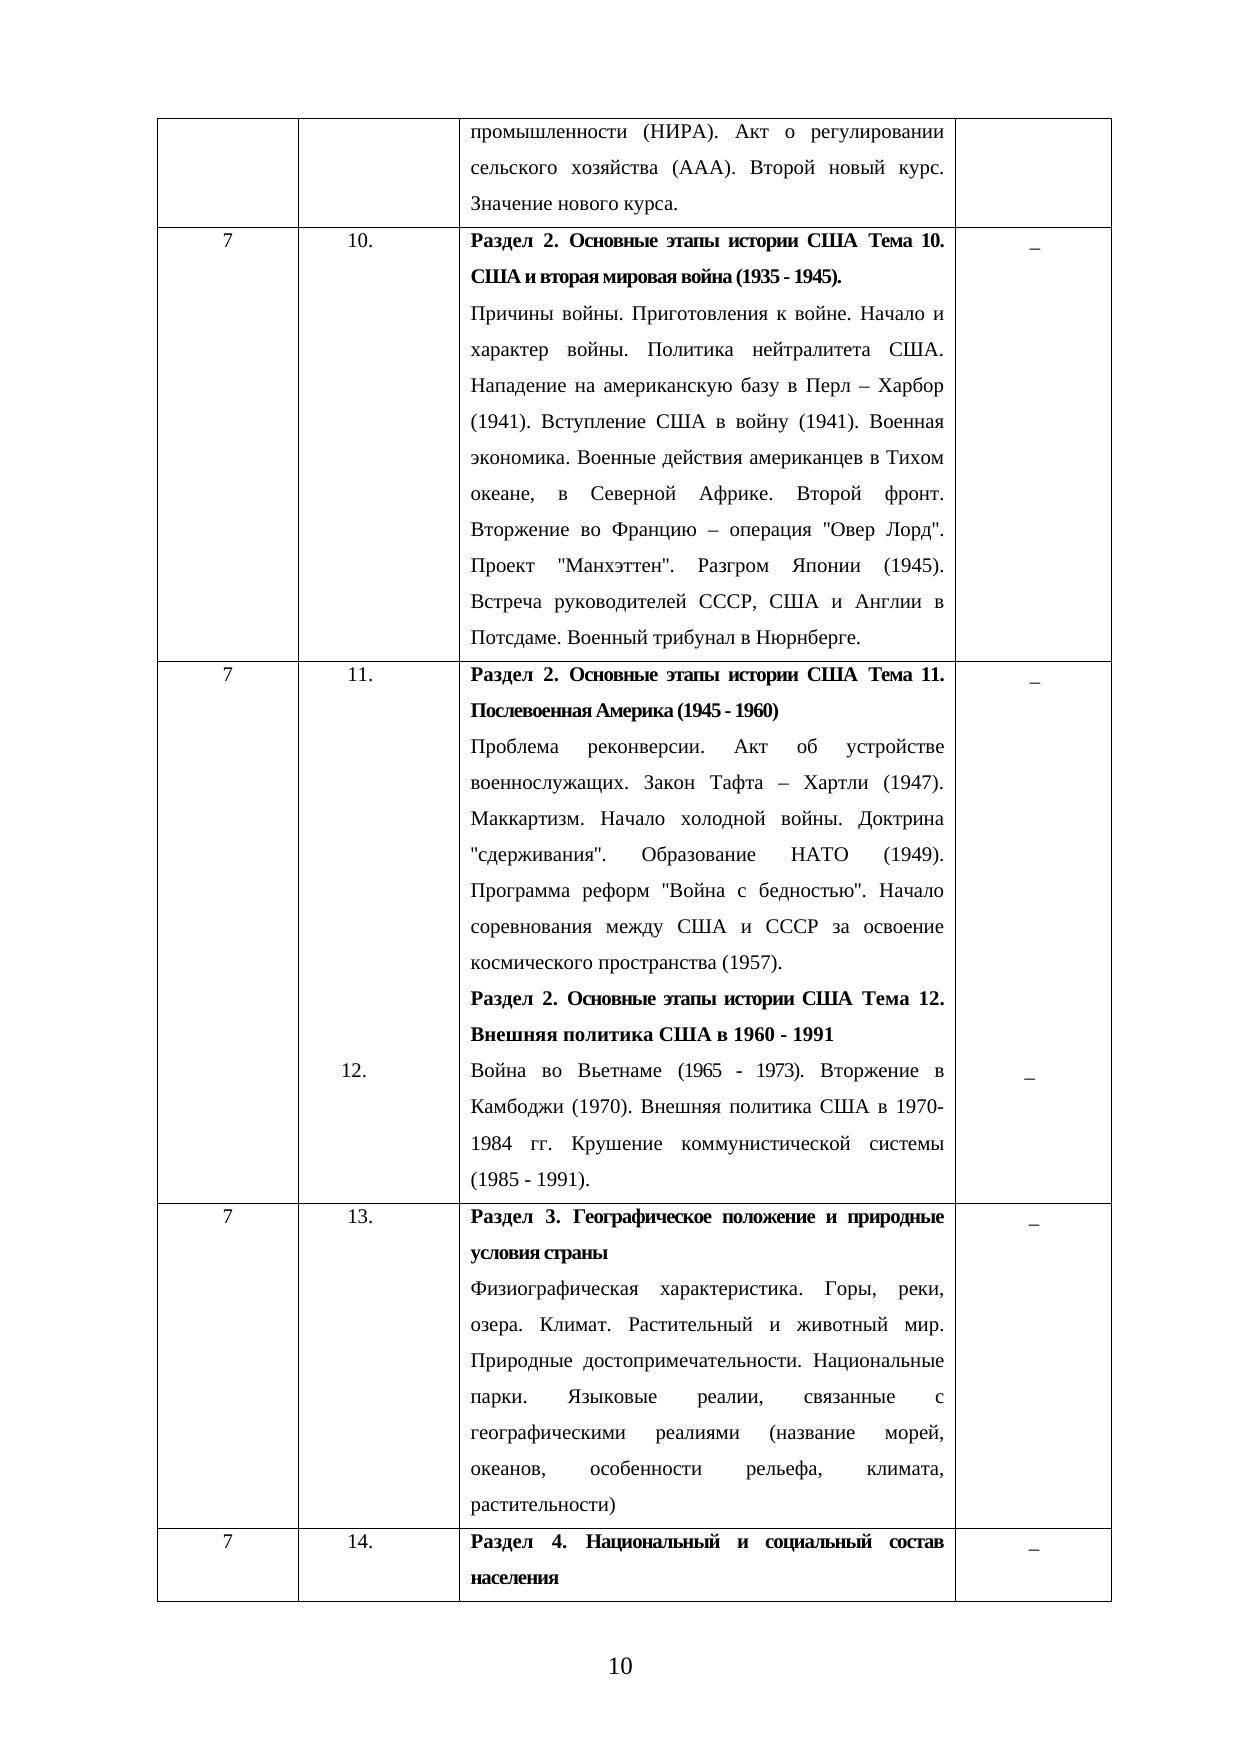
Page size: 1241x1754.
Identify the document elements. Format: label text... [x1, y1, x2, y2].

table_cell Раздел 2. Основные этапы истории США Тема 10. США и вторая мировая война (1935 - 1945). Причины войны. Приготовления к войне. Начало и характер войны. Политика нейтралитета США. Нападение на американскую базу в Перл – Харбор (1941). Вступление США в войну (1941). Военная экономика. Военные действия американцев в Тихом океане, в Северной Африке. Второй фронт. Вторжение во Францию – операция ''Овер Лорд''. Проект ''Манхэттен''. Разгром Японии (1945). Встреча руководителей СССР, США и Англии в Потсдаме. Военный трибунал в Нюрнберге. [460, 228, 955, 661]
table_cell 7 [158, 662, 298, 1202]
table_cell _ [956, 1529, 1111, 1601]
table_cell 7 [158, 228, 298, 661]
table_cell _ [956, 1204, 1111, 1528]
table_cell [460, 1529, 955, 1601]
table_cell 9. [299, 119, 459, 227]
table_cell Раздел 3. Географическое положение и природные условия страны Физиографическая характеристика. Горы, реки, озера. Климат. Растительный и животный мир. Природные достопримечательности. Национальные парки. Языковые реалии, связанные с географическими реалиями (название морей, океанов, особенности рельефа, климата, растительности) [460, 1204, 955, 1528]
table_cell _ _ [956, 662, 1111, 1202]
table_cell 14. [299, 1529, 459, 1601]
table_cell 10. [299, 228, 459, 661]
table_cell Раздел 2. Основные этапы истории США Тема 11. Послевоенная Америка (1945 - 1960) Проблема реконверсии. Акт об устройстве военнослужащих. Закон Тафта – Хартли (1947). Маккартизм. Начало холодной войны. Доктрина ''сдерживания''. Образование НАТО (1949). Программа реформ ''Война с бедностью''. Начало соревнования между США и СССР за освоение космического пространства (1957). Раздел 2. Основные этапы истории США Тема 12. Внешняя политика США в 1960 - 1991 Война во Вьетнаме (1965 - 1973). Вторжение в Камбоджи (1970). Внешняя политика США в 1970-1984 гг. Крушение коммунистической системы (1985 - 1991). [460, 662, 955, 1202]
table_cell 7 [158, 1204, 298, 1528]
table_cell _ [956, 228, 1111, 661]
table_cell _ [956, 119, 1111, 227]
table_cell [460, 119, 955, 227]
table_cell 11. 12. [299, 662, 459, 1202]
table_cell 7 [158, 119, 298, 227]
table_cell 7 [158, 1529, 298, 1601]
table_cell 13. [299, 1204, 459, 1528]
